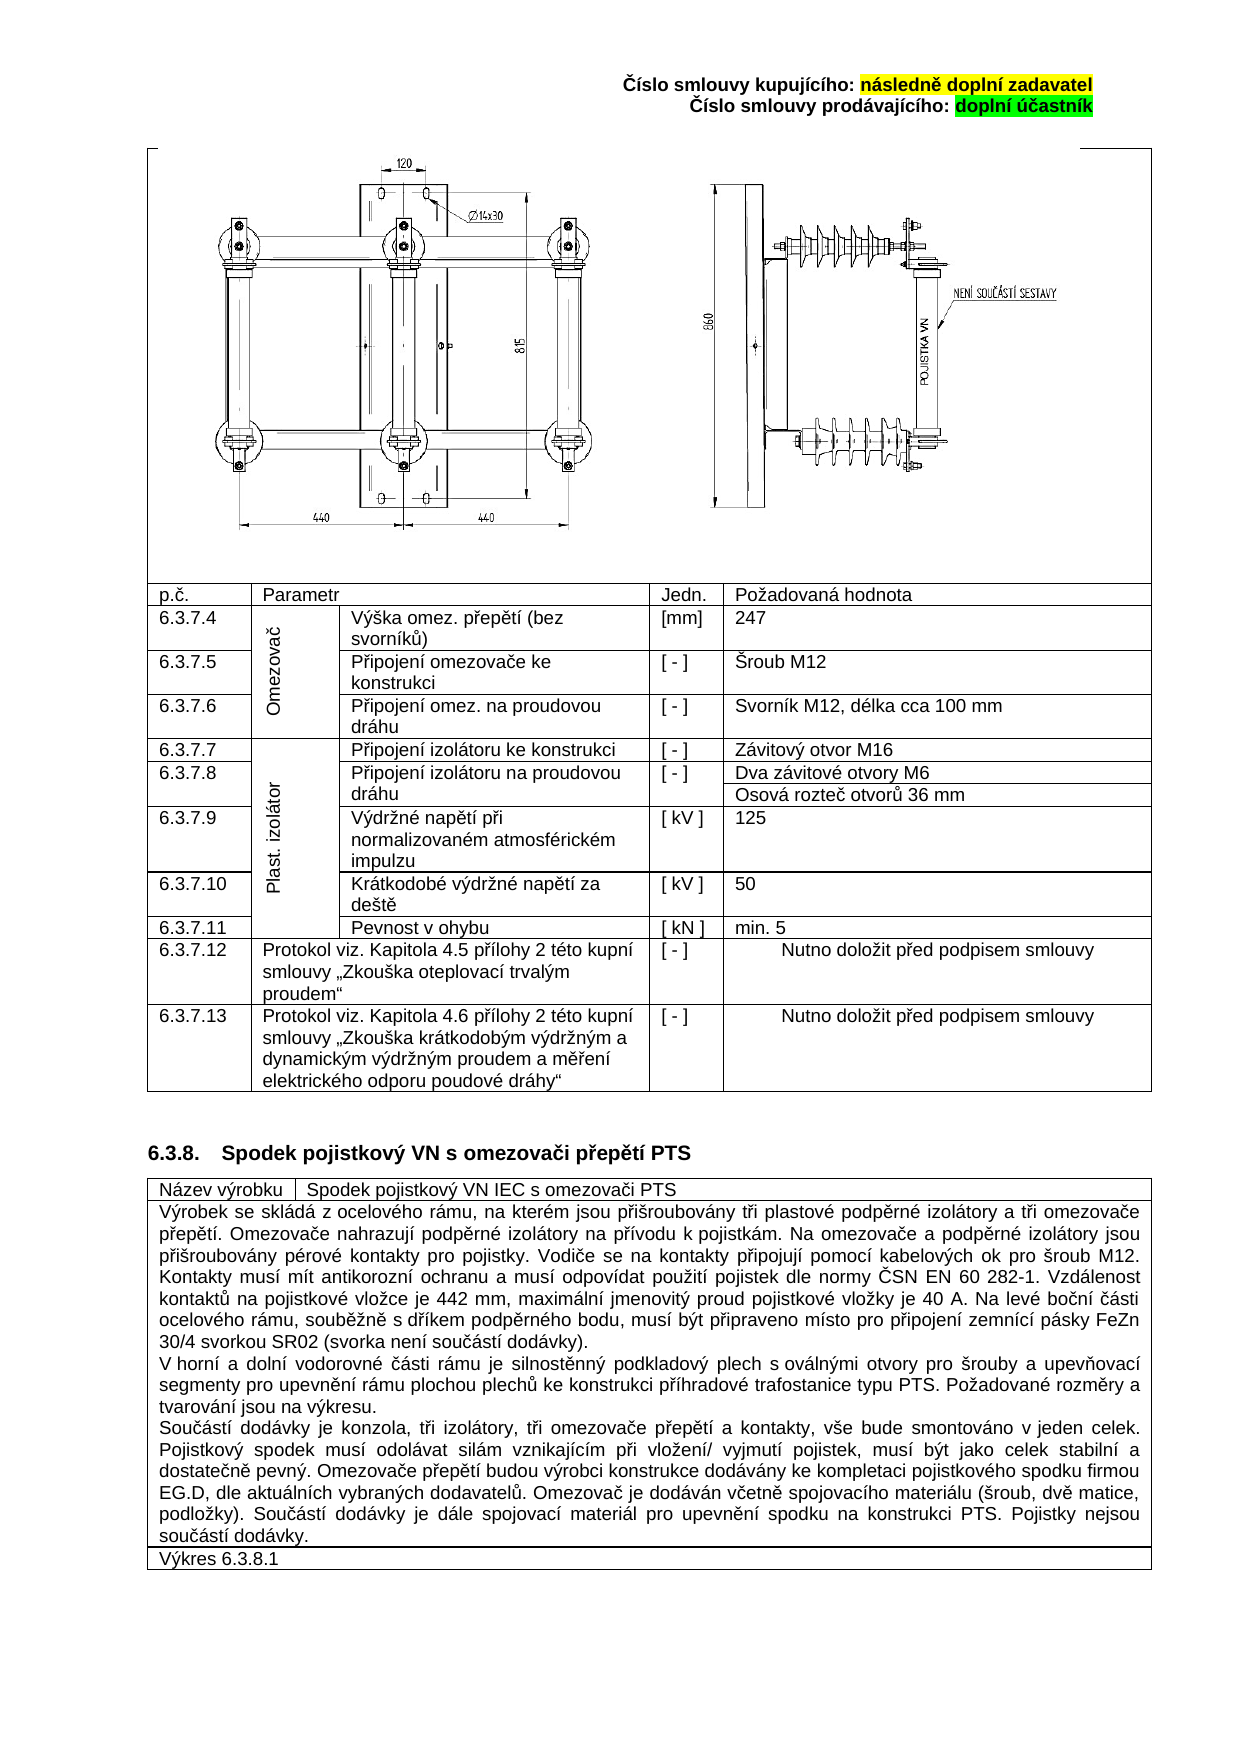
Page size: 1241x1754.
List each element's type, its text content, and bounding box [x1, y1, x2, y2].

table_cell Parametr [252, 584, 649, 605]
table_cell 6.3.7.12 [148, 939, 251, 1004]
table_cell Výška omez. přepětí (bez svorníků) [340, 606, 649, 649]
table_cell Jedn. [650, 584, 723, 605]
table_cell [ - ] [650, 739, 723, 761]
table_cell Krátkodobé výdržné napětí za deště [340, 873, 649, 916]
table_cell 125 [724, 807, 1151, 871]
table_header Název výrobku [148, 1179, 295, 1200]
table_cell [ - ] [650, 651, 723, 694]
table_cell 6.3.7.7 [148, 739, 251, 761]
table_cell 6.3.7.13 [148, 1005, 251, 1091]
table_cell [ kN ] [650, 917, 723, 938]
table_cell Svorník M12, délka cca 100 mm [724, 695, 1151, 738]
table_cell Protokol viz. Kapitola 4.5 přílohy 2 této kupní smlouvy „Zkouška oteplovací trvalým proudem“ [252, 939, 649, 1004]
table_cell 6.3.7.4 [148, 606, 251, 649]
table_cell Plast. izolátor [252, 739, 339, 938]
table_cell 6.3.7.5 [148, 651, 251, 694]
table_cell 6.3.7.6 [148, 695, 251, 738]
table_cell Dva závitové otvory M6 [724, 762, 1151, 783]
table_cell [ - ] [650, 695, 723, 738]
list Spodek pojistkový VN s omezovači přepětí PTS [148, 1141, 1093, 1165]
table_cell Připojení izolátoru ke konstrukci [340, 739, 649, 761]
table_cell Výdržné napětí při normalizovaném atmosférickém impulzu [340, 807, 649, 871]
table_cell Šroub M12 [724, 651, 1151, 694]
table_cell Osová rozteč otvorů 36 mm [724, 784, 1151, 806]
table_cell 247 [724, 606, 1151, 649]
table_cell Závitový otvor M16 [724, 739, 1151, 761]
table_cell Připojení izolátoru na proudovou dráhu [340, 762, 649, 806]
table_cell p.č. [148, 584, 251, 605]
table_header Spodek pojistkový VN IEC s omezovači PTS [296, 1179, 1151, 1200]
table_cell Nutno doložit před podpisem smlouvy [724, 939, 1151, 1004]
table_cell Protokol viz. Kapitola 4.6 přílohy 2 této kupní smlouvy „Zkouška krátkodobým výdržným a dynamickým výdržným proudem a měření elektrického odporu poudové dráhy“ [252, 1005, 649, 1091]
table_cell [ - ] [650, 939, 723, 1004]
table_cell 6.3.7.9 [148, 807, 251, 871]
table_cell [ kV ] [650, 873, 723, 916]
table_cell min. 5 [724, 917, 1151, 938]
table_cell 6.3.7.8 [148, 762, 251, 806]
table_cell [ kV ] [650, 807, 723, 871]
table_cell Připojení omez. na proudovou dráhu [340, 695, 649, 738]
table_cell 6.3.7.10 [148, 873, 251, 916]
table_cell Výkres 6.3.8.1 [148, 1548, 1151, 1569]
table_cell [ - ] [650, 762, 723, 806]
table_cell [ - ] [650, 1005, 723, 1091]
table_cell 50 [724, 873, 1151, 916]
table_cell Požadovaná hodnota [724, 584, 1151, 605]
table_cell 6.3.7.11 [148, 917, 251, 938]
table_cell Výrobek se skládá z ocelového rámu, na kterém jsou přišroubovány tři plastové podpěrné izolátory a tři omezovače přepětí. Omezovače nahrazují podpěrné izolátory na přívodu k pojistkám. Na omezovače a podpěrné izolátory jsou přišroubovány pérové kontakty pro pojistky. Vodiče se na kontakty připojují pomocí kabelových ok pro šroub M12. Kontakty musí mít antikorozní ochranu a musí odpovídat použití pojistek dle normy ČSN EN 60 282-1. Vzdálenost kontaktů na pojistkové vložce je 442 mm, maximální jmenovitý proud pojistkové vložky je 40 A. Na levé boční části ocelového rámu, souběžně s dříkem podpěrného bodu, musí být připraveno místo pro připojení zemnící pásky FeZn 30/4 svorkou SR02 (svorka není součástí dodávky). V horní a dolní vodorovné části rámu je silnostěnný podkladový plech s oválnými otvory pro šrouby a upevňovací segmenty pro upevnění rámu plochou plechů ke konstrukci příhradové trafostanice typu PTS. Požadované rozměry a tvarování jsou na výkresu. Součástí dodávky je konzola, tři izolátory, tři omezovače přepětí a kontakty, vše bude smontováno v jeden celek. Pojistkový spodek musí odolávat silám vznikajícím při vložení/ vyjmutí pojistek, musí být jako celek stabilní a dostatečně pevný. Omezovače přepětí budou výrobci konstrukce dodávány ke kompletaci pojistkového spodku firmou EG.D, dle aktuálních vybraných dodavatelů. Omezovač je dodáván včetně spojovacího materiálu (šroub, dvě matice, podložky). Součástí dodávky je dále spojovací materiál pro upevnění spodku na konstrukci PTS. Pojistky nejsou součástí dodávky. [148, 1201, 1151, 1546]
table_cell Pevnost v ohybu [340, 917, 649, 938]
table_cell Připojení omezovače ke konstrukci [340, 651, 649, 694]
table_cell Výkres 6.3.7.1 [148, 149, 1151, 583]
table_cell [mm] [650, 606, 723, 649]
table_cell Omezovač [252, 606, 339, 738]
table_cell Nutno doložit před podpisem smlouvy [724, 1005, 1151, 1091]
